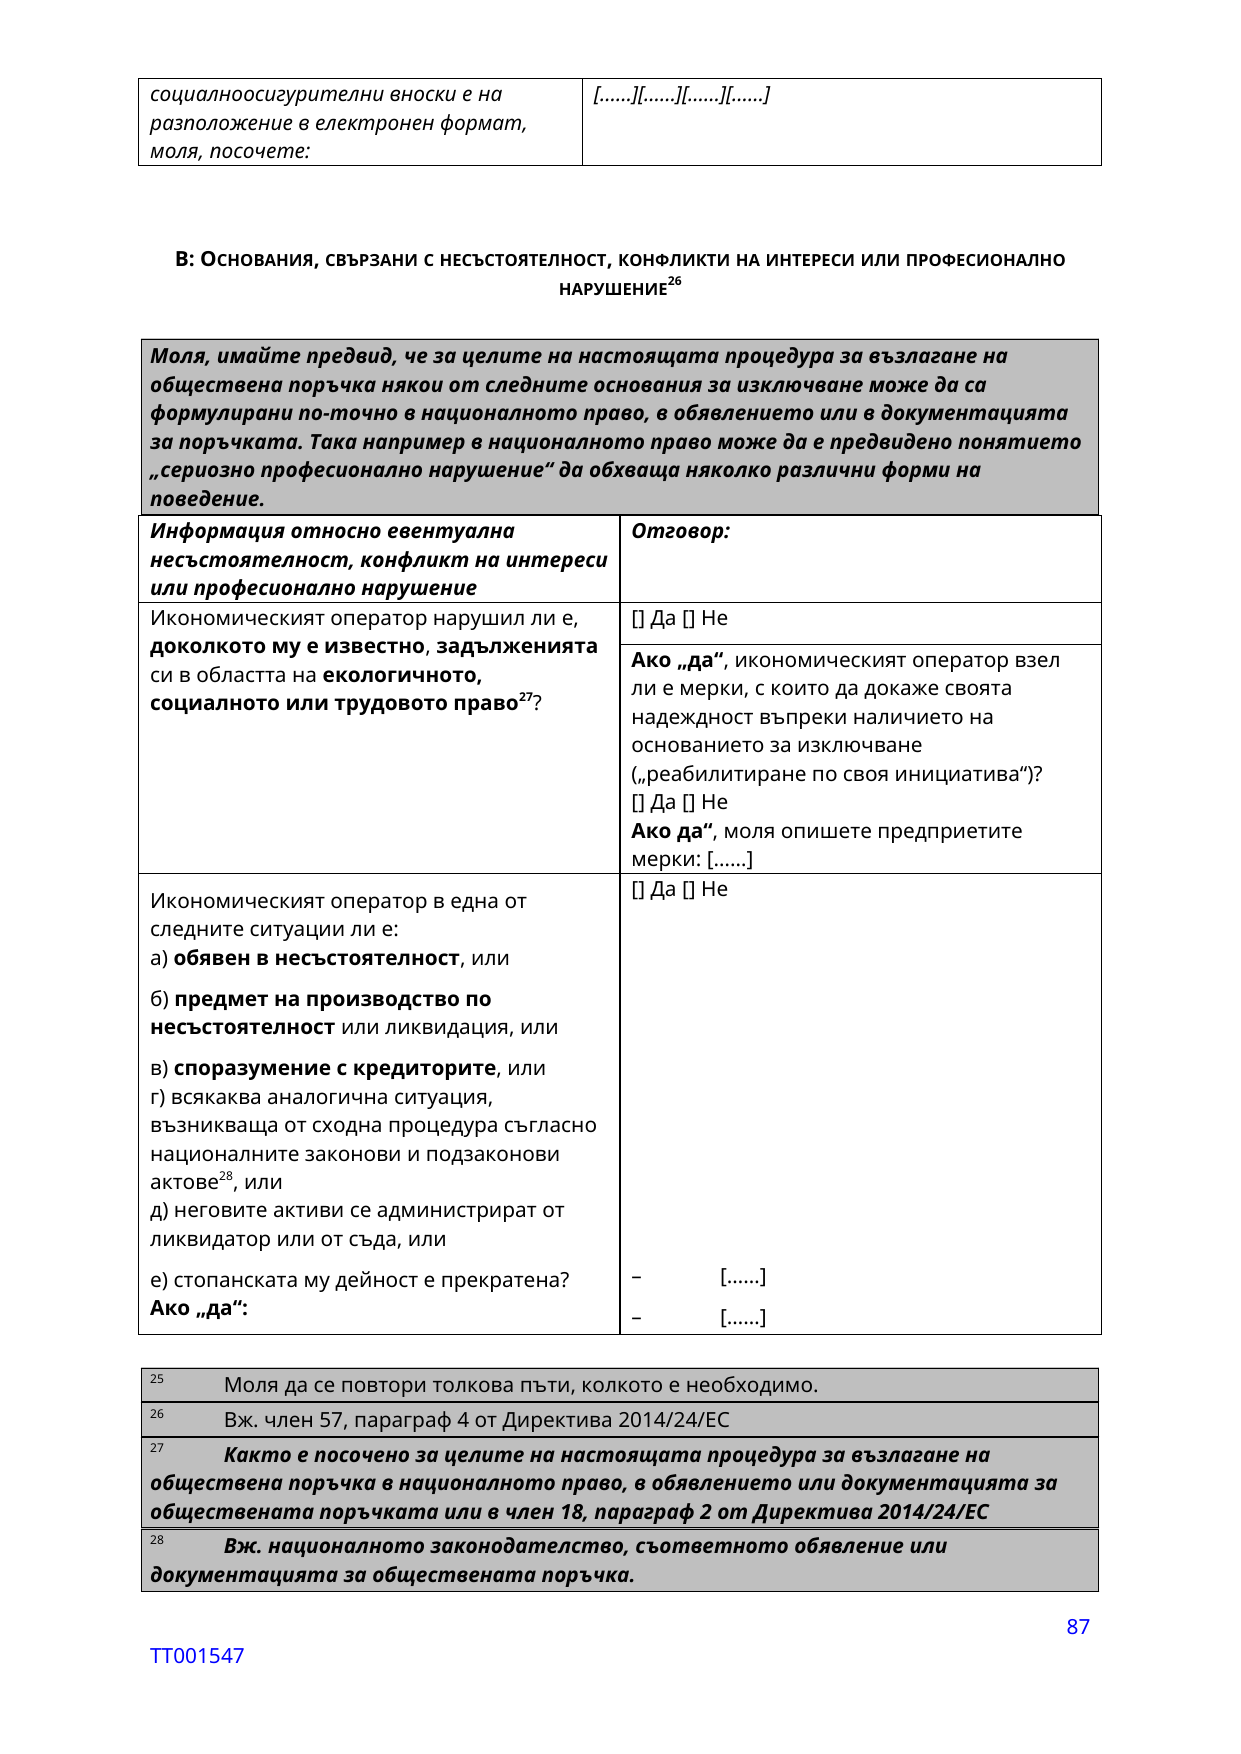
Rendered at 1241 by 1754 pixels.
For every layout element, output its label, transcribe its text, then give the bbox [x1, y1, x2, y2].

text Моля, имайте предвид, че за целите на настоящата процедура за възлагане на обществена поръчка някои от следните основания за изключване може да са формулирани по-точно в националното право, в обявлението или в документацията за поръчката. Така например в националното право може да е предвидено понятието „сериозно професионално нарушение“ да обхваща няколко различни форми на поведение. [142, 340, 1098, 514]
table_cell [583, 79, 1101, 165]
table_header Отговор: [621, 516, 1101, 602]
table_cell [621, 874, 1101, 1334]
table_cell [139, 79, 582, 165]
text В: Основания, свързани с несъстоятелност, конфликти на интереси или професионално нарушение [150, 244, 1090, 301]
table_header Информация относно евентуална несъстоятелност, конфликт на интереси или професионално нарушение [139, 516, 619, 602]
table_cell [] Да [] Не [621, 603, 1101, 644]
table_cell Икономическият оператор нарушил ли е, доколкото му е известно, задълженията си в областта на екологичното, социалното или трудовото право? [139, 603, 619, 873]
table_cell Ако „да“, икономическият оператор взел ли е мерки, с които да докаже своята надеждност въпреки наличието на основанието за изключване („реабилитиране по своя инициатива“)? [] Да [] Не Ако да“, моля опишете предприетите мерки: [……] [621, 645, 1101, 873]
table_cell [139, 874, 619, 1334]
